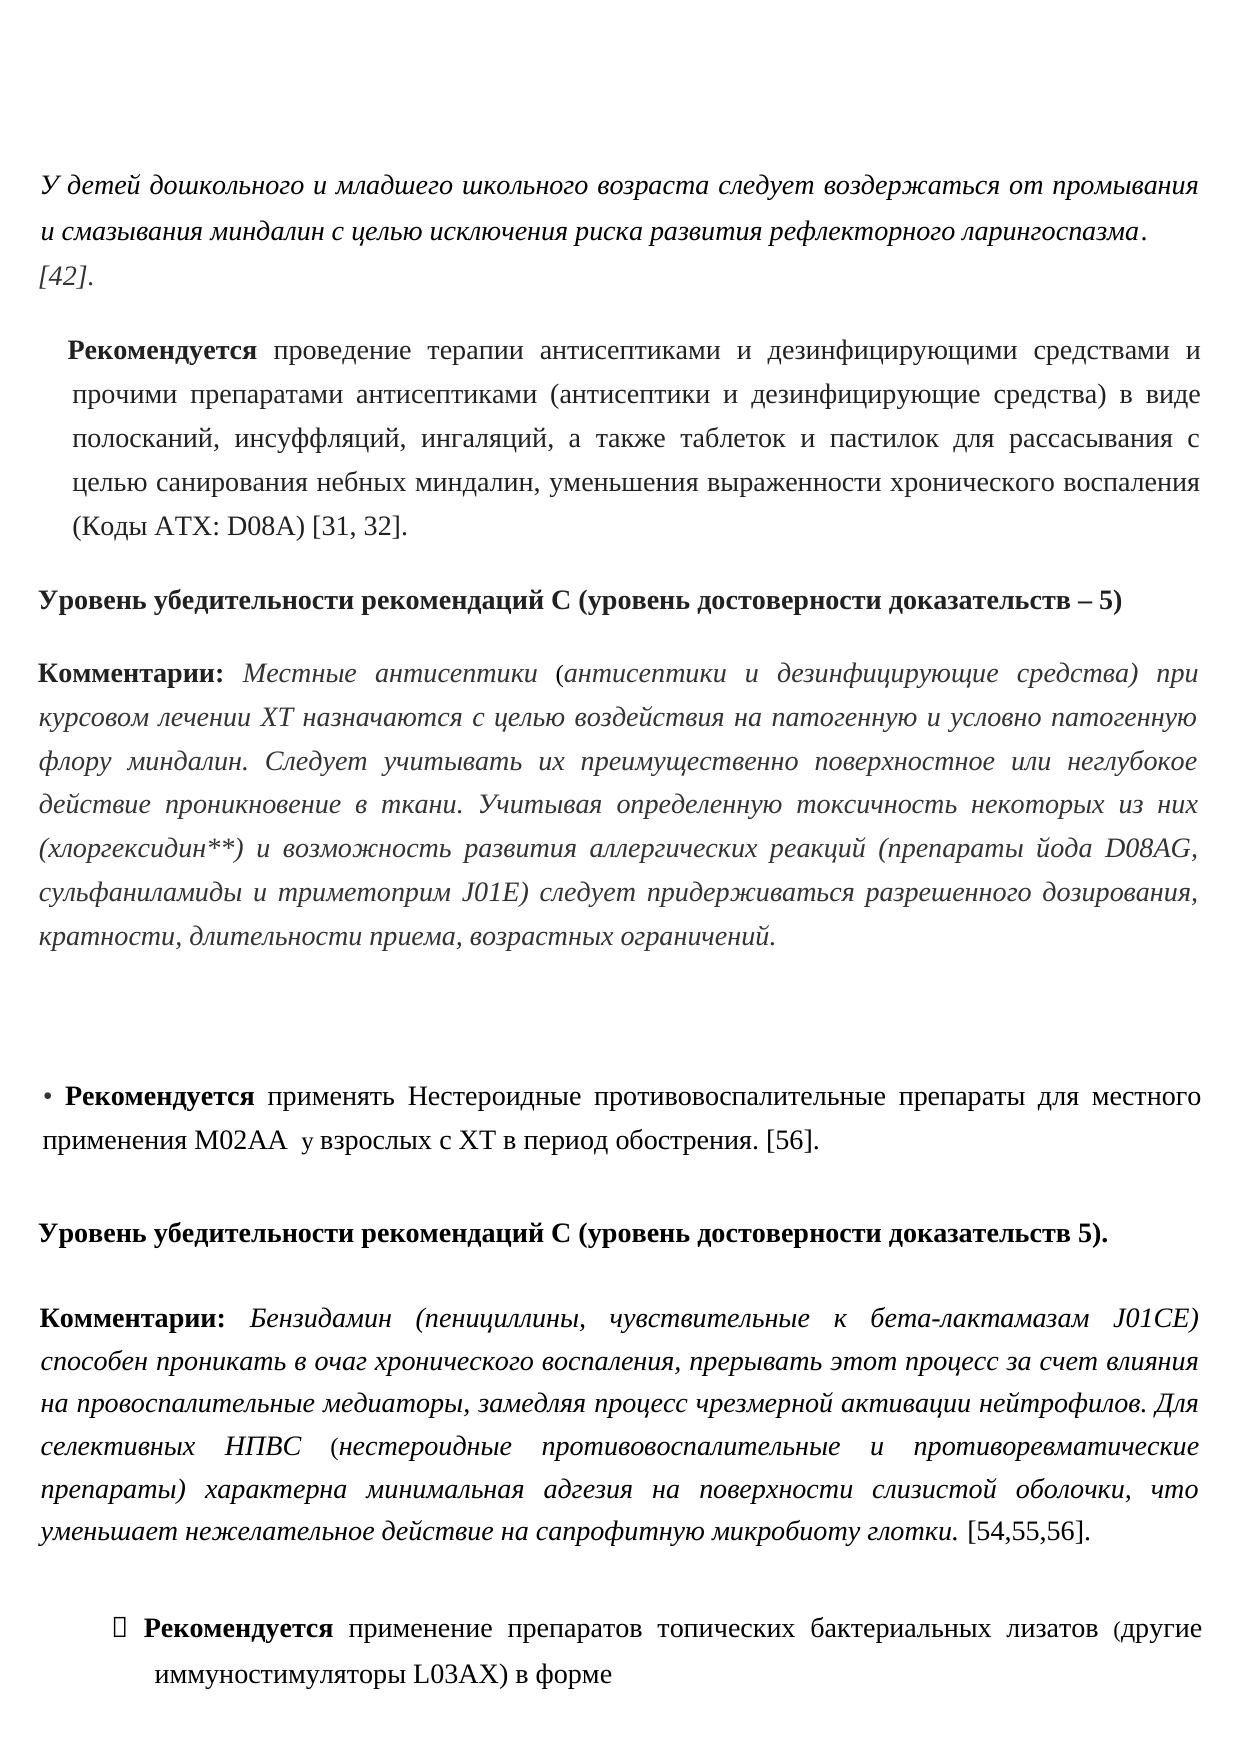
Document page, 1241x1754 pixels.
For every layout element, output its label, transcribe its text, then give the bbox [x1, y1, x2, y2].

text Уровень убедительности рекомендаций С (уровень достоверности доказательств 5). [38, 1216, 1218, 1248]
text Комментарии: Бензидамин (пенициллины, чувствительные к бета-лактамазам J01CE) способен проникать в очаг хронического воспаления, прерывать этот процесс за счет влияния на провоспалительные медиаторы, замедляя процесс чрезмерной активации нейтрофилов. Для селективных НПВС (нестероидные противовоспалительные и противоревматические препараты) характерна минимальная адгезия на поверхности слизистой оболочки, что уменьшает нежелательное действие на сапрофитную микробиоту глотки. [54,55,56]. [39, 1301, 1203, 1547]
text Комментарии: Местные антисептики (антисептики и дезинфицирующие средства) при курсовом лечении ХТ назначаются с целью воздействия на патогенную и условно патогенную флору миндалин. Следует учитывать их преимущественно поверхностное или неглубокое действие проникновение в ткани. Учитывая определенную токсичность некоторых из них (хлоргексидин**) и возможность развития аллергических реакций (препараты йода D08AG, сульфаниламиды и триметоприм J01E) следует придерживаться разрешенного дозирования, кратности, длительности приема, возрастных ограничений. [38, 656, 1202, 952]
text [42]. [38, 259, 1202, 292]
text Рекомендуется проведение терапии антисептиками и дезинфицирующими средствами и прочими препаратами антисептиками (антисептики и дезинфицирующие средства) в виде полосканий, инсуффляций, ингаляций, а также таблеток и пастилок для рассасывания с целью санирования небных миндалин, уменьшения выраженности хронического воспаления (Коды ATX: D08A) [31, 32]. [53, 333, 1202, 542]
text • Рекомендуется применять Нестероидные противовоспалительные препараты для местного применения M02AA у взрослых с ХТ в период обострения. [56]. [42, 1079, 1202, 1156]
subtitle Уровень убедительности рекомендаций С (уровень достоверности доказательств – 5) [38, 583, 1218, 615]
text У детей дошкольного и младшего школьного возраста следует воздержаться от промывания и смазывания миндалин с целью исключения риска развития рефлекторного ларингоспазма. [39, 168, 1203, 246]
text  Рекомендуется применение препаратов топических бактериальных лизатов (другие иммуностимуляторы L03AX) в форме [111, 1607, 1202, 1690]
